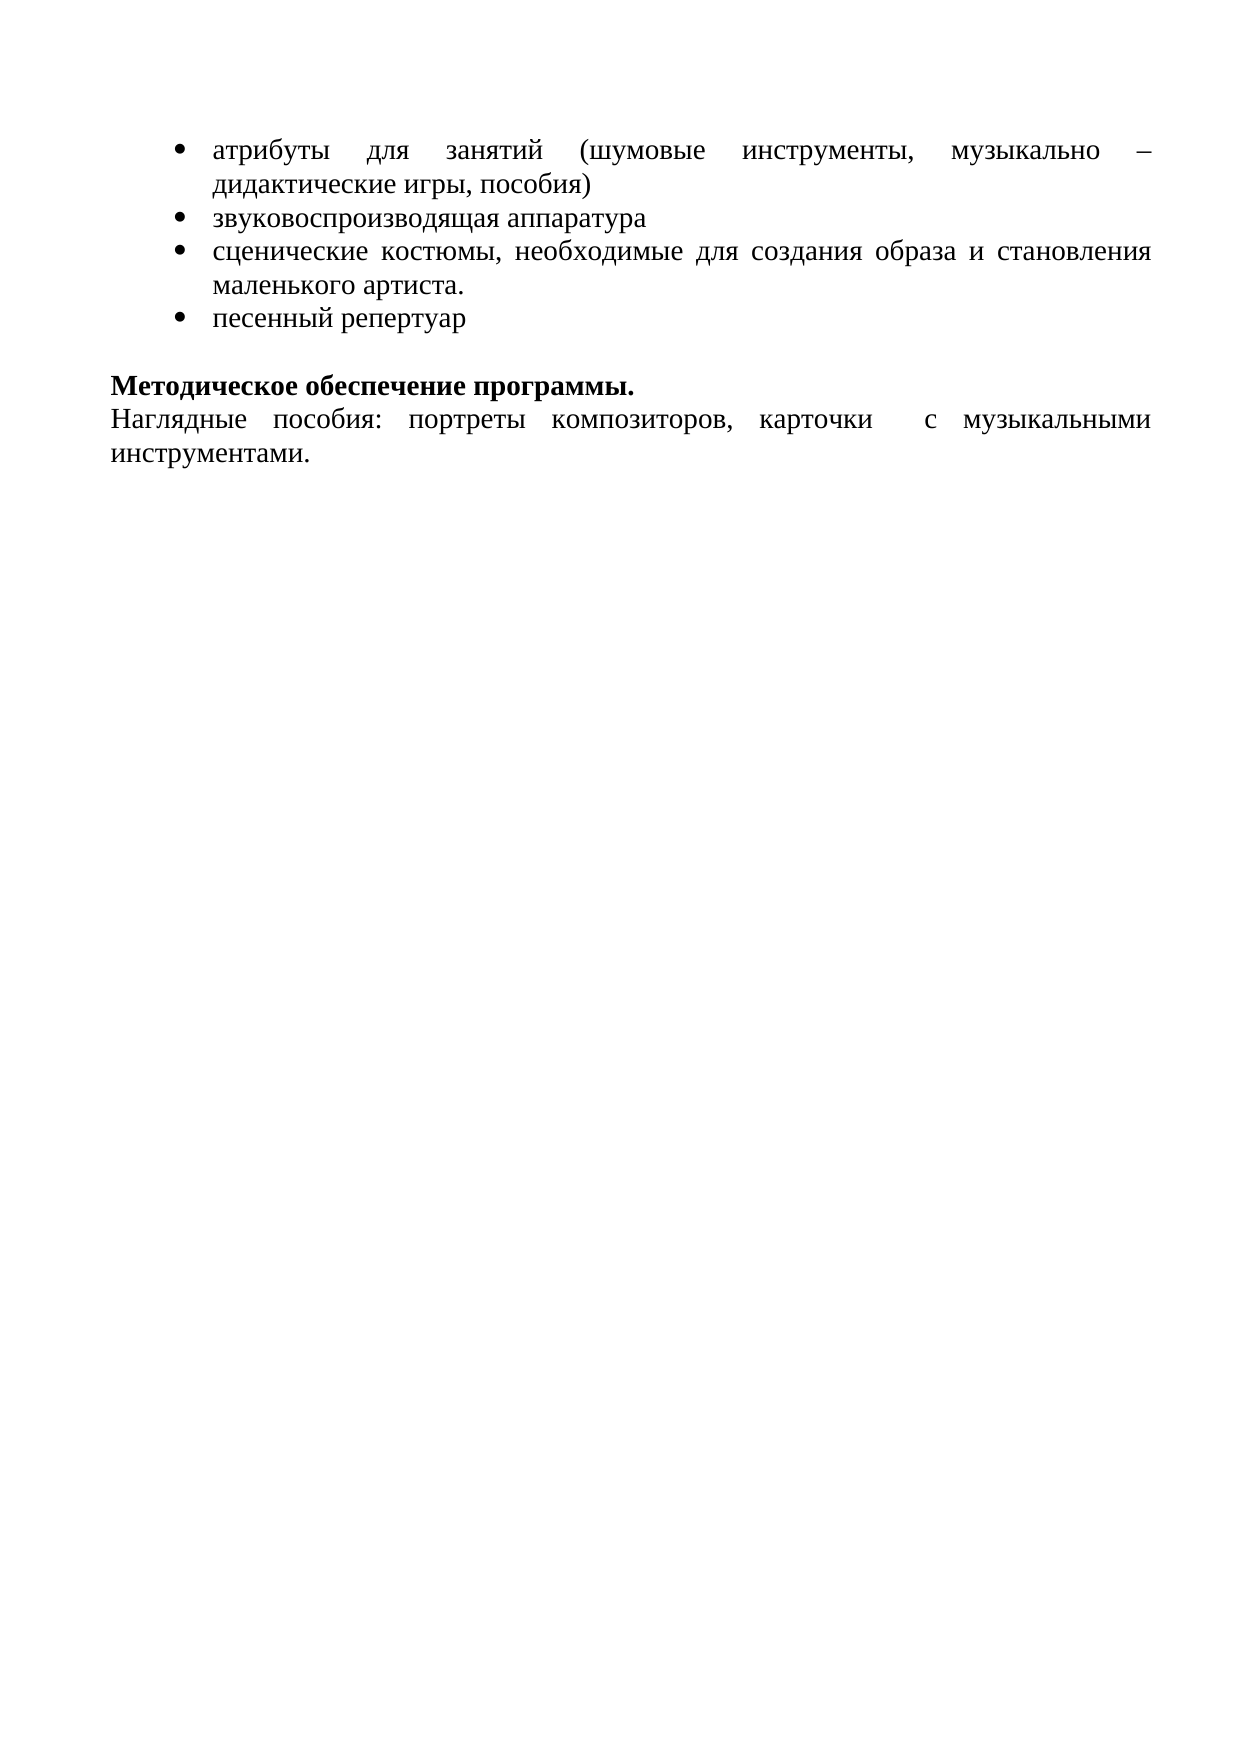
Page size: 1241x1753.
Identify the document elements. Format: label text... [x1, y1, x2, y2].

list сценические костюмы, необходимые для создания образа и становления маленького артиста. [175, 233, 1152, 301]
list звуковоспроизводящая аппаратура [175, 200, 1152, 233]
text Наглядные пособия: портреты композиторов, карточки с музыкальными инструментами. [110, 401, 1152, 468]
text Методическое обеспечение программы. [110, 368, 1152, 401]
list атрибуты для занятий (шумовые инструменты, музыкально – дидактические игры, пособия) [175, 132, 1152, 200]
list песенный репертуар [175, 301, 1152, 334]
